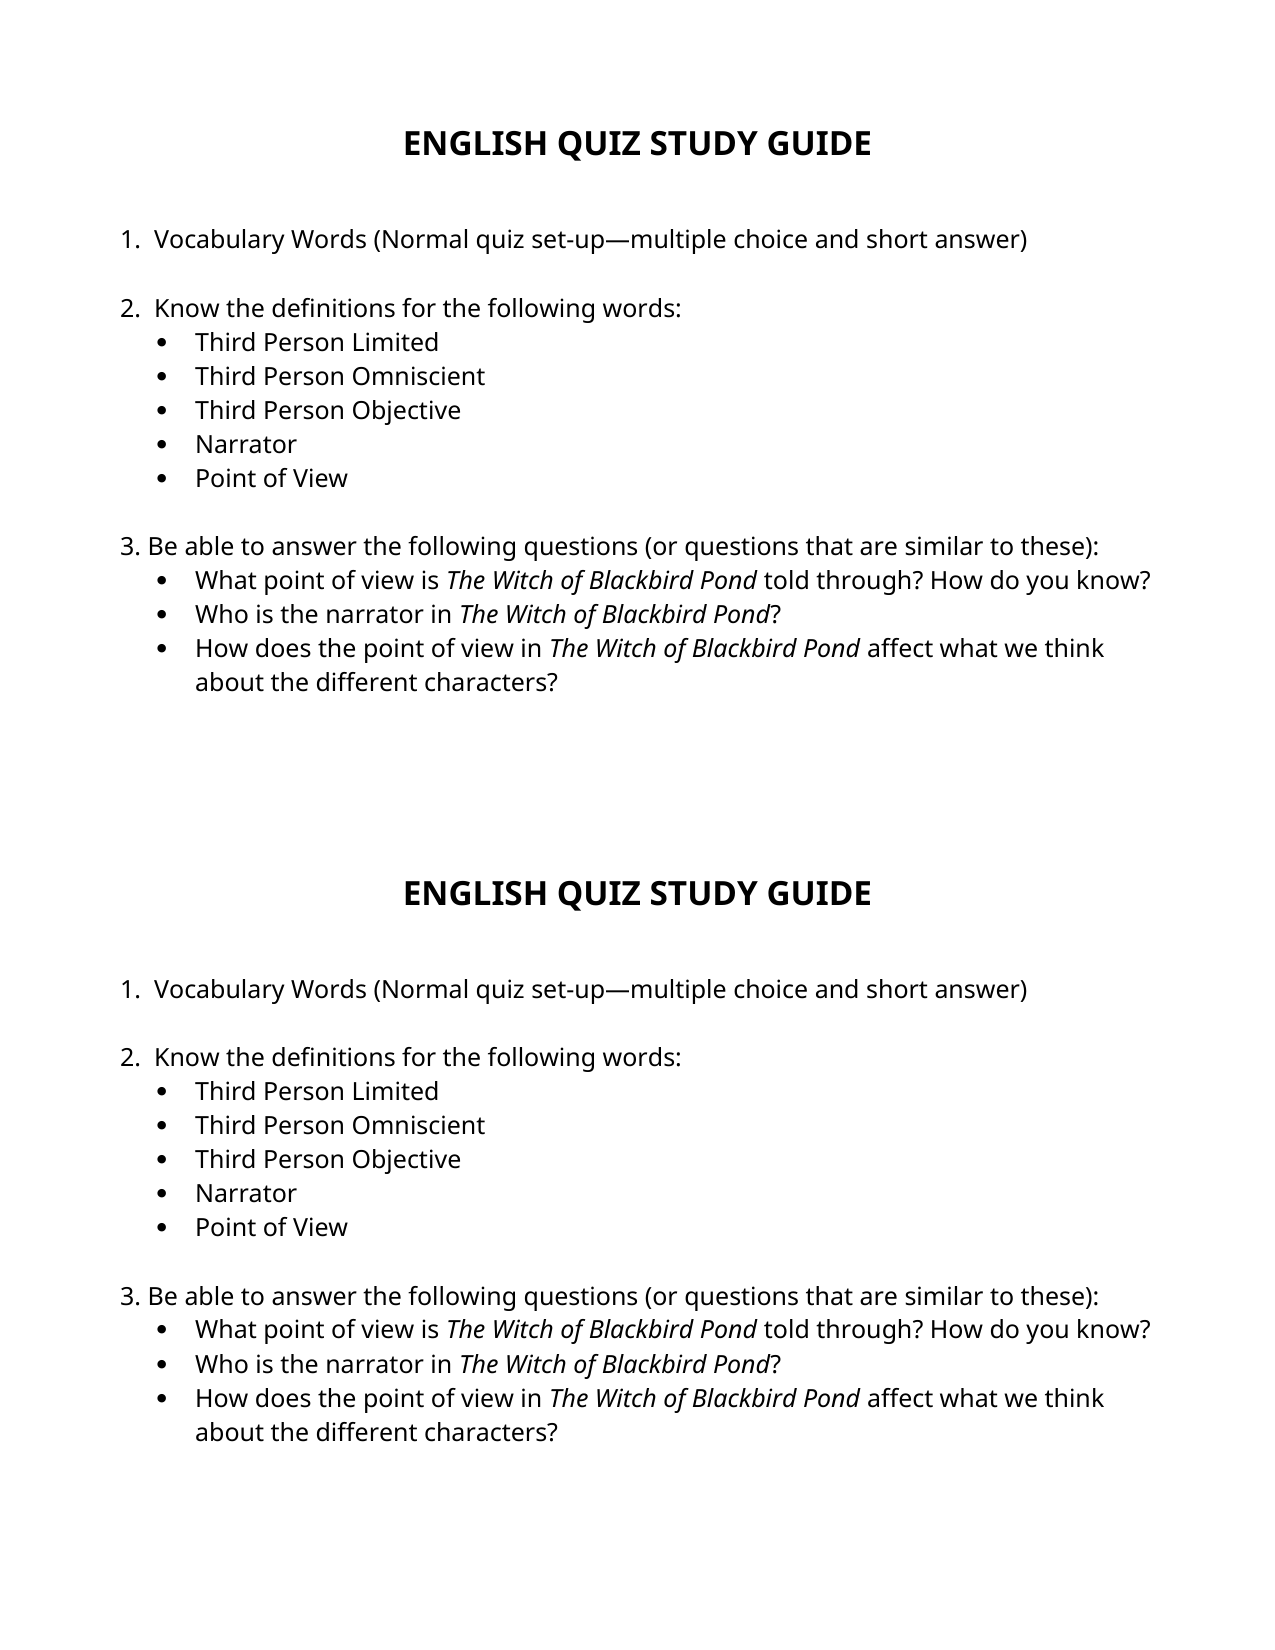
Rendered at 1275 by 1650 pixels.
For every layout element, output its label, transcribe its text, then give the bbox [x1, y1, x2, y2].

list Third Person Objective [157, 1142, 1155, 1176]
list Third Person Omniscient [157, 1108, 1155, 1142]
text 1. Vocabulary Words (Normal quiz set-up—multiple choice and short answer) [120, 222, 1155, 256]
text 3. Be able to answer the following questions (or questions that are similar to these): [120, 1278, 1155, 1312]
list Third Person Objective [157, 392, 1155, 427]
list Point of View [157, 1210, 1155, 1244]
list How does the point of view in The Witch of Blackbird Pond affect what we think about the different characters? [157, 1380, 1155, 1448]
list Point of View [157, 461, 1155, 495]
list Narrator [157, 427, 1155, 461]
list Third Person Limited [157, 1074, 1155, 1108]
text ENGLISH QUIZ STUDY GUIDE [120, 869, 1155, 915]
list Who is the narrator in The Witch of Blackbird Pond? [157, 1346, 1155, 1380]
list What point of view is The Witch of Blackbird Pond told through? How do you know? [157, 563, 1155, 597]
text 2. Know the definitions for the following words: [120, 290, 1155, 324]
list Who is the narrator in The Witch of Blackbird Pond? [157, 597, 1155, 631]
list Third Person Limited [157, 324, 1155, 358]
text 2. Know the definitions for the following words: [120, 1040, 1155, 1074]
list Narrator [157, 1176, 1155, 1210]
list How does the point of view in The Witch of Blackbird Pond affect what we think about the different characters? [157, 631, 1155, 699]
text 3. Be able to answer the following questions (or questions that are similar to these): [120, 529, 1155, 563]
text 1. Vocabulary Words (Normal quiz set-up—multiple choice and short answer) [120, 972, 1155, 1006]
list What point of view is The Witch of Blackbird Pond told through? How do you know? [157, 1312, 1155, 1346]
text ENGLISH QUIZ STUDY GUIDE [120, 120, 1155, 165]
list Third Person Omniscient [157, 358, 1155, 392]
